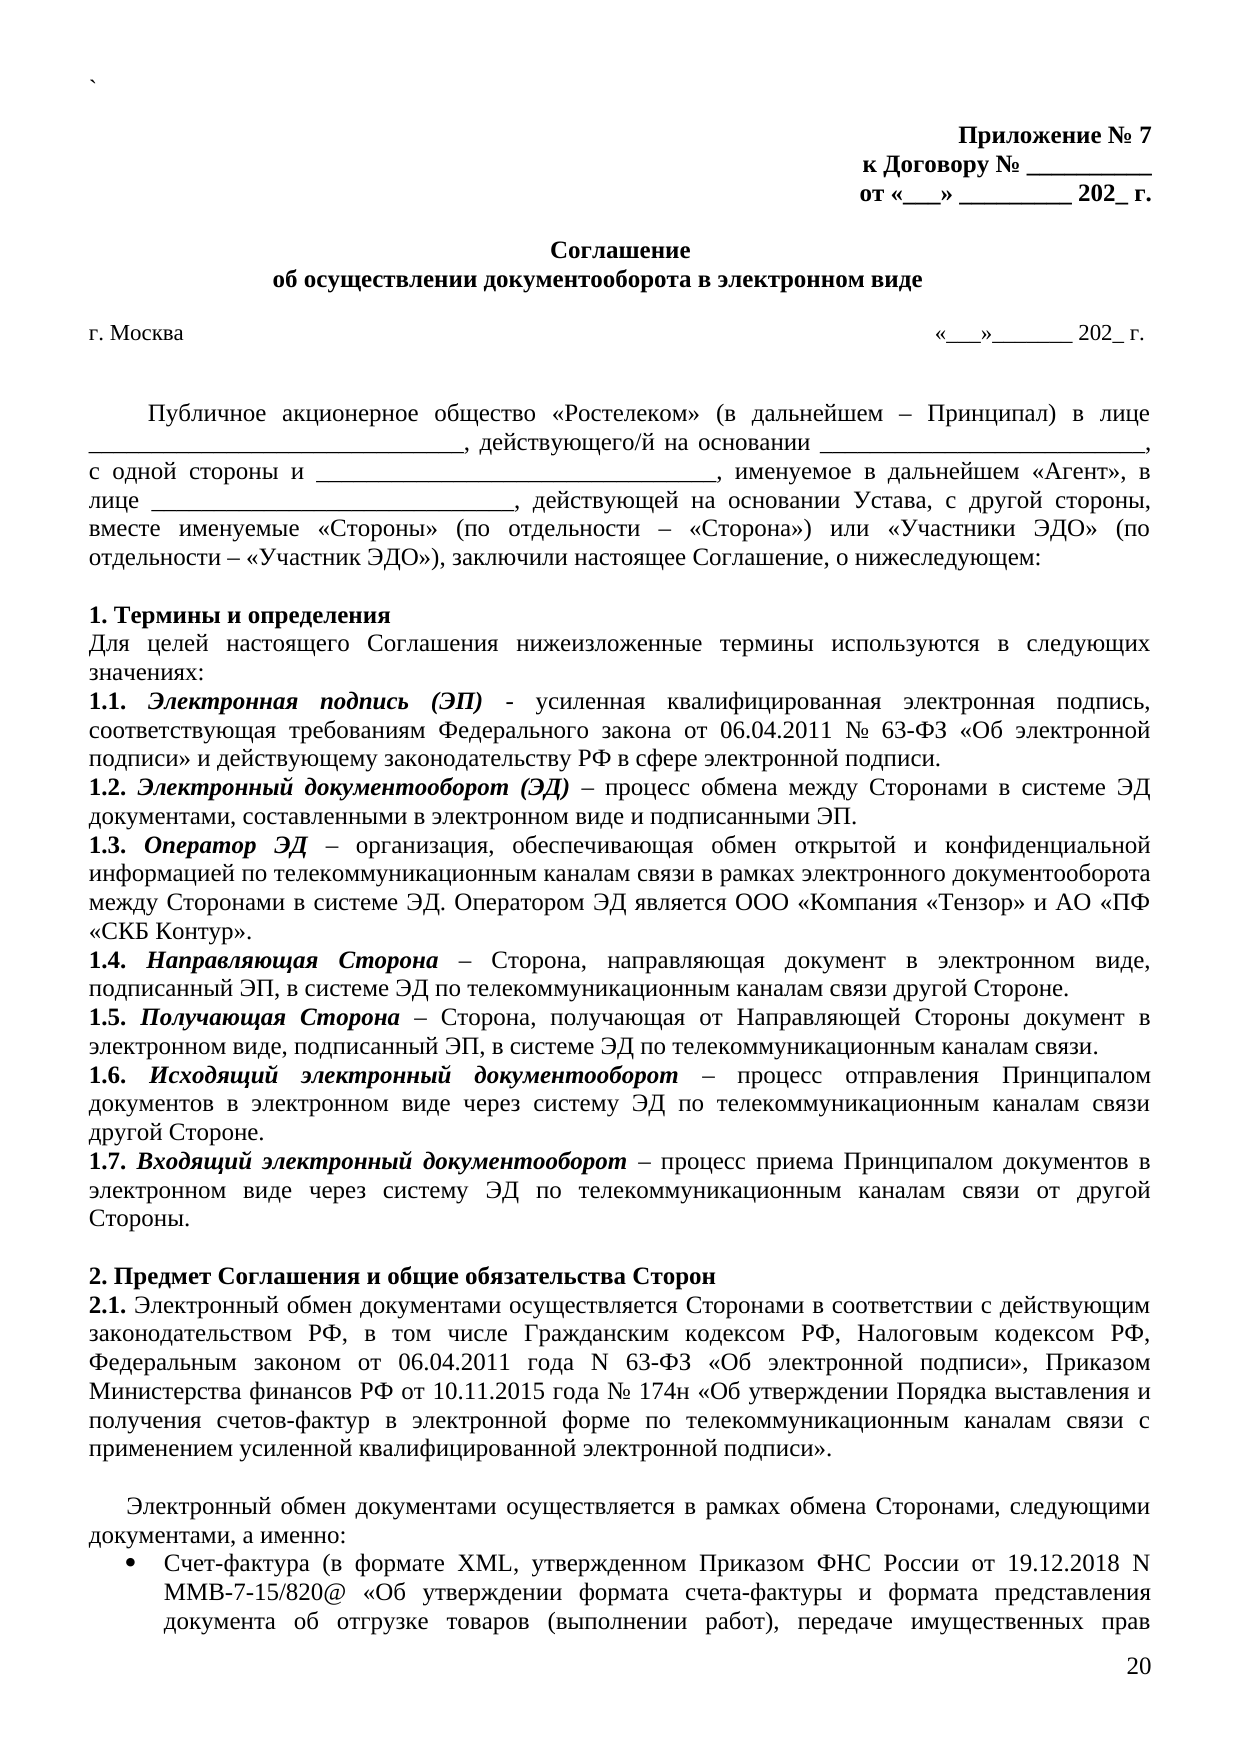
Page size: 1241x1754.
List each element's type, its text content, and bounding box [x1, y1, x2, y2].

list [126, 1548, 1152, 1635]
text 1.2. Электронный документооборот (ЭД) – процесс обмена между Сторонами в системе ЭД документами, составленными в электронном виде и подписанными ЭП. [89, 772, 1152, 830]
text 2.1. Электронный обмен документами осуществляется Сторонами в соответствии с действующим законодательством РФ, в том числе Гражданским кодексом РФ, Налоговым кодексом РФ, Федеральным законом от 06.04.2011 года N 63-ФЗ «Об электронной подписи», Приказом Министерства финансов РФ от 10.11.2015 года № 174н «Об утверждении Порядка выставления и получения счетов-фактур в электронной форме по телекоммуникационным каналам связи с применением усиленной квалифицированной электронной подписи». [89, 1290, 1152, 1462]
text 1.4. Направляющая Сторона – Сторона, направляющая документ в электронном виде, подписанный ЭП, в системе ЭД по телекоммуникационным каналам связи другой Стороне. [89, 945, 1152, 1002]
text 1.7. Входящий электронный документооборот – процесс приема Принципалом документов в электронном виде через систему ЭД по телекоммуникационным каналам связи от другой Стороны. [89, 1146, 1152, 1232]
text Для целей настоящего Соглашения нижеизложенные термины используются в следующих значениях: [89, 628, 1152, 686]
text Приложение № 7 [89, 118, 1152, 149]
text 2. Предмет Соглашения и общие обязательства Сторон [89, 1261, 1152, 1290]
text 1.3. Оператор ЭД – организация, обеспечивающая обмен открытой и конфиденциальной информацией по телекоммуникационным каналам связи в рамках электронного документооборота между Сторонами в системе ЭД. Оператором ЭД является ООО «Компания «Тензор» и АО «ПФ «СКБ Контур». [89, 830, 1152, 945]
text 1.5. Получающая Сторона – Сторона, получающая от Направляющей Стороны документ в электронном виде, подписанный ЭП, в системе ЭД по телекоммуникационным каналам связи. [89, 1002, 1152, 1060]
text от «___» _________ 202_ г. [753, 178, 1152, 207]
text Публичное акционерное общество «Ростелеком» (в дальнейшем – Принципал) в лице ______________________________, действующего/й на основании __________________________, с одной стороны и ________________________________, именуемое в дальнейшем «Агент», в лице _____________________________, действующей на основании Устава, с другой стороны, вместе именуемые «Стороны» (по отдельности – «Сторона») или «Участники ЭДО» (по отдельности – «Участник ЭДО»), заключили настоящее Соглашение, о нижеследующем: [89, 398, 1152, 571]
text 1.1. Электронная подпись (ЭП) - усиленная квалифицированная электронная подпись, соответствующая требованиям Федерального закона от 06.04.2011 № 63-ФЗ «Об электронной подписи» и действующему законодательству РФ в сфере электронной подписи. [89, 686, 1152, 772]
text Соглашение [89, 236, 1152, 264]
list об осуществлении документооборота в электронном виде [44, 264, 1152, 293]
text г. Москва «___»_______ 202_ г. [89, 319, 1152, 346]
text 1. Термины и определения [89, 600, 1152, 628]
text Электронный обмен документами осуществляется в рамках обмена Сторонами, следующими документами, а именно: [89, 1491, 1152, 1548]
text к Договору № __________ [753, 149, 1152, 178]
text 1.6. Исходящий электронный документооборот – процесс отправления Принципалом документов в электронном виде через систему ЭД по телекоммуникационным каналам связи другой Стороне. [89, 1060, 1152, 1146]
